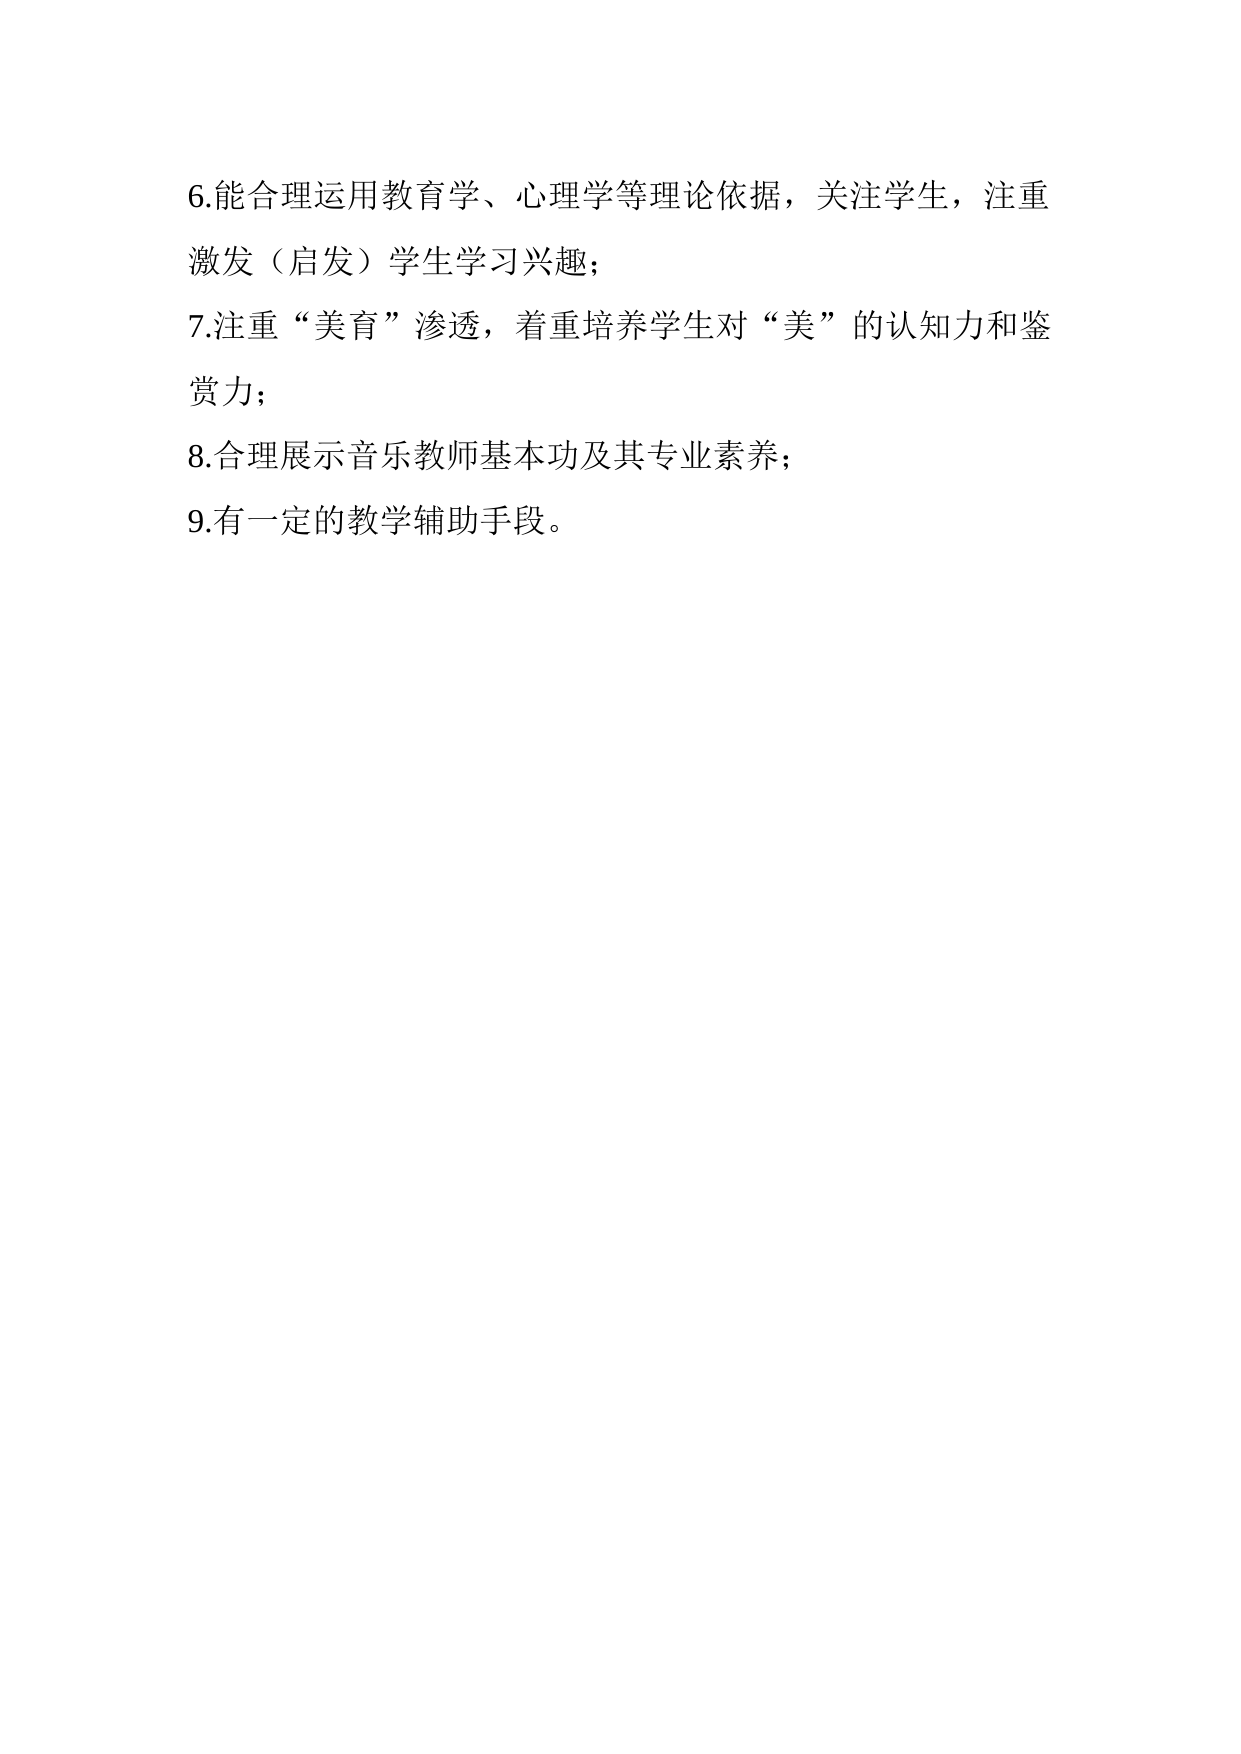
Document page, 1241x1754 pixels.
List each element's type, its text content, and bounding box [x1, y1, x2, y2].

text 6.能合理运用教育学、心理学等理论依据，关注学生，注重激发（启发）学生学习兴趣； [187, 162, 1053, 292]
text 8.合理展示音乐教师基本功及其专业素养； [187, 422, 1053, 487]
text 7.注重“美育”渗透，着重培养学生对“美”的认知力和鉴赏力； [187, 292, 1053, 422]
text 9.有一定的教学辅助手段。 [187, 487, 1053, 552]
